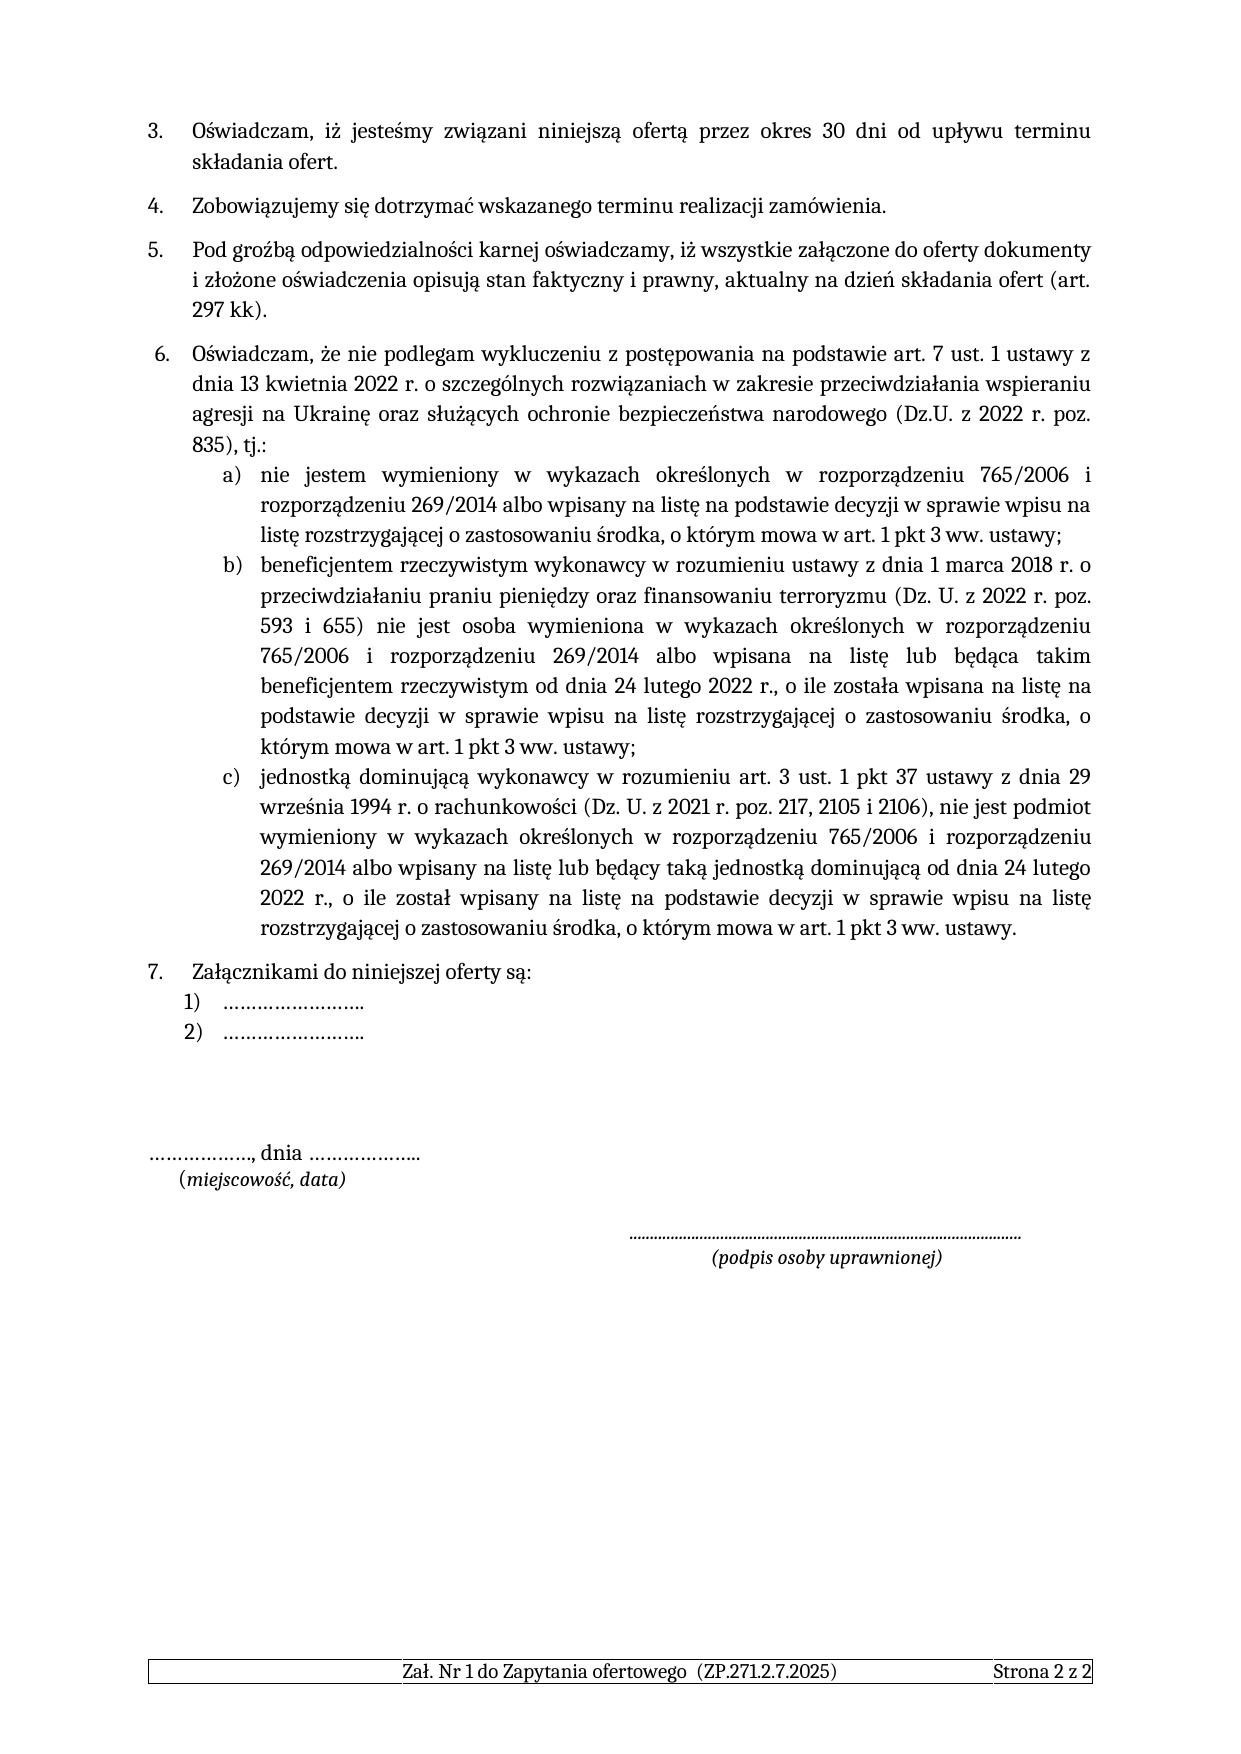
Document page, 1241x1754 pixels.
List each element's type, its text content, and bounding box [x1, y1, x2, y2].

text ............................................................................................... [561, 1219, 1092, 1245]
list Załącznikami do niniejszej oferty są: [148, 959, 1092, 985]
list ……………………. [184, 989, 1092, 1015]
text (miejscowość, data) [148, 1166, 1092, 1193]
list ……………………. [184, 1019, 1092, 1045]
list Oświadczam, że nie podlegam wykluczeniu z postępowania na podstawie art. 7 ust. 1 ustawy z dnia 13 kwietnia 2022 r. o szczególnych rozwiązaniach w zakresie przeciwdziałania wspieraniu agresji na Ukrainę oraz służących ochronie bezpieczeństwa narodowego (Dz.U. z 2022 r. poz. 835), tj.: [154, 341, 1092, 458]
list jednostką dominującą wykonawcy w rozumieniu art. 3 ust. 1 pkt 37 ustawy z dnia 29 września 1994 r. o rachunkowości (Dz. U. z 2021 r. poz. 217, 2105 i 2106), nie jest podmiot wymieniony w wykazach określonych w rozporządzeniu 765/2006 i rozporządzeniu 269/2014 albo wpisany na listę lub będący taką jednostką dominującą od dnia 24 lutego 2022 r., o ile został wpisany na listę na podstawie decyzji w sprawie wpisu na listę rozstrzygającej o zastosowaniu środka, o którym mowa w art. 1 pkt 3 ww. ustawy. [223, 764, 1092, 941]
list Oświadczam, iż jesteśmy związani niniejszą ofertą przez okres 30 dni od upływu terminu składania ofert. [148, 118, 1092, 175]
list Pod groźbą odpowiedzialności karnej oświadczamy, iż wszystkie załączone do oferty dokumenty i złożone oświadczenia opisują stan faktyczny i prawny, aktualny na dzień składania ofert (art. 297 kk). [148, 236, 1092, 323]
text (podpis osoby uprawnionej) [561, 1245, 1092, 1269]
list beneficjentem rzeczywistym wykonawcy w rozumieniu ustawy z dnia 1 marca 2018 r. o przeciwdziałaniu praniu pieniędzy oraz finansowaniu terroryzmu (Dz. U. z 2022 r. poz. 593 i 655) nie jest osoba wymieniona w wykazach określonych w rozporządzeniu 765/2006 i rozporządzeniu 269/2014 albo wpisana na listę lub będąca takim beneficjentem rzeczywistym od dnia 24 lutego 2022 r., o ile została wpisana na listę na podstawie decyzji w sprawie wpisu na listę rozstrzygającej o zastosowaniu środka, o którym mowa w art. 1 pkt 3 ww. ustawy; [223, 552, 1092, 760]
list Zobowiązujemy się dotrzymać wskazanego terminu realizacji zamówienia. [148, 192, 1092, 219]
list nie jestem wymieniony w wykazach określonych w rozporządzeniu 765/2006 i rozporządzeniu 269/2014 albo wpisany na listę na podstawie decyzji w sprawie wpisu na listę rozstrzygającej o zastosowaniu środka, o którym mowa w art. 1 pkt 3 ww. ustawy; [223, 462, 1092, 548]
text ………………, dnia ……………….. [148, 1140, 1092, 1166]
